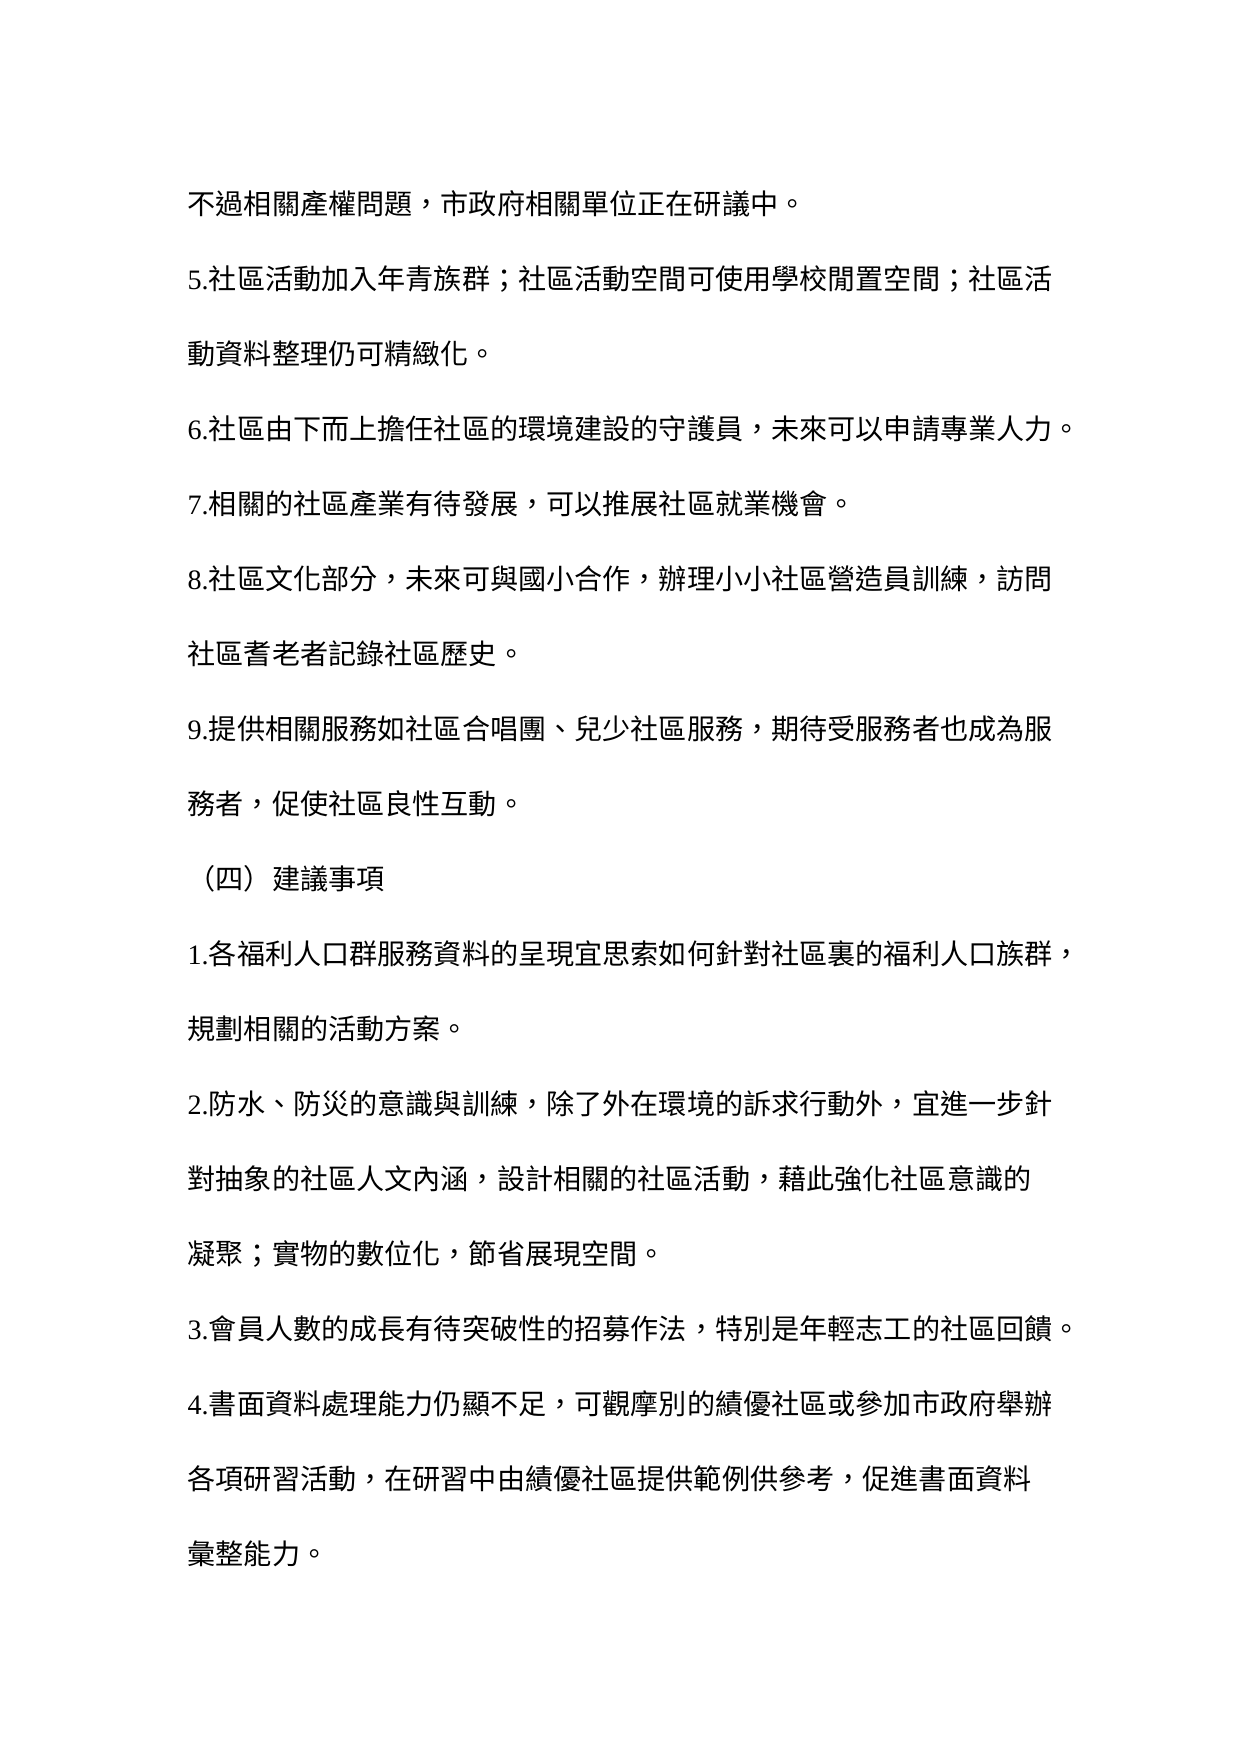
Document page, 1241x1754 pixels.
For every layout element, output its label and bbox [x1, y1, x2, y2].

text [187, 164, 1053, 1589]
